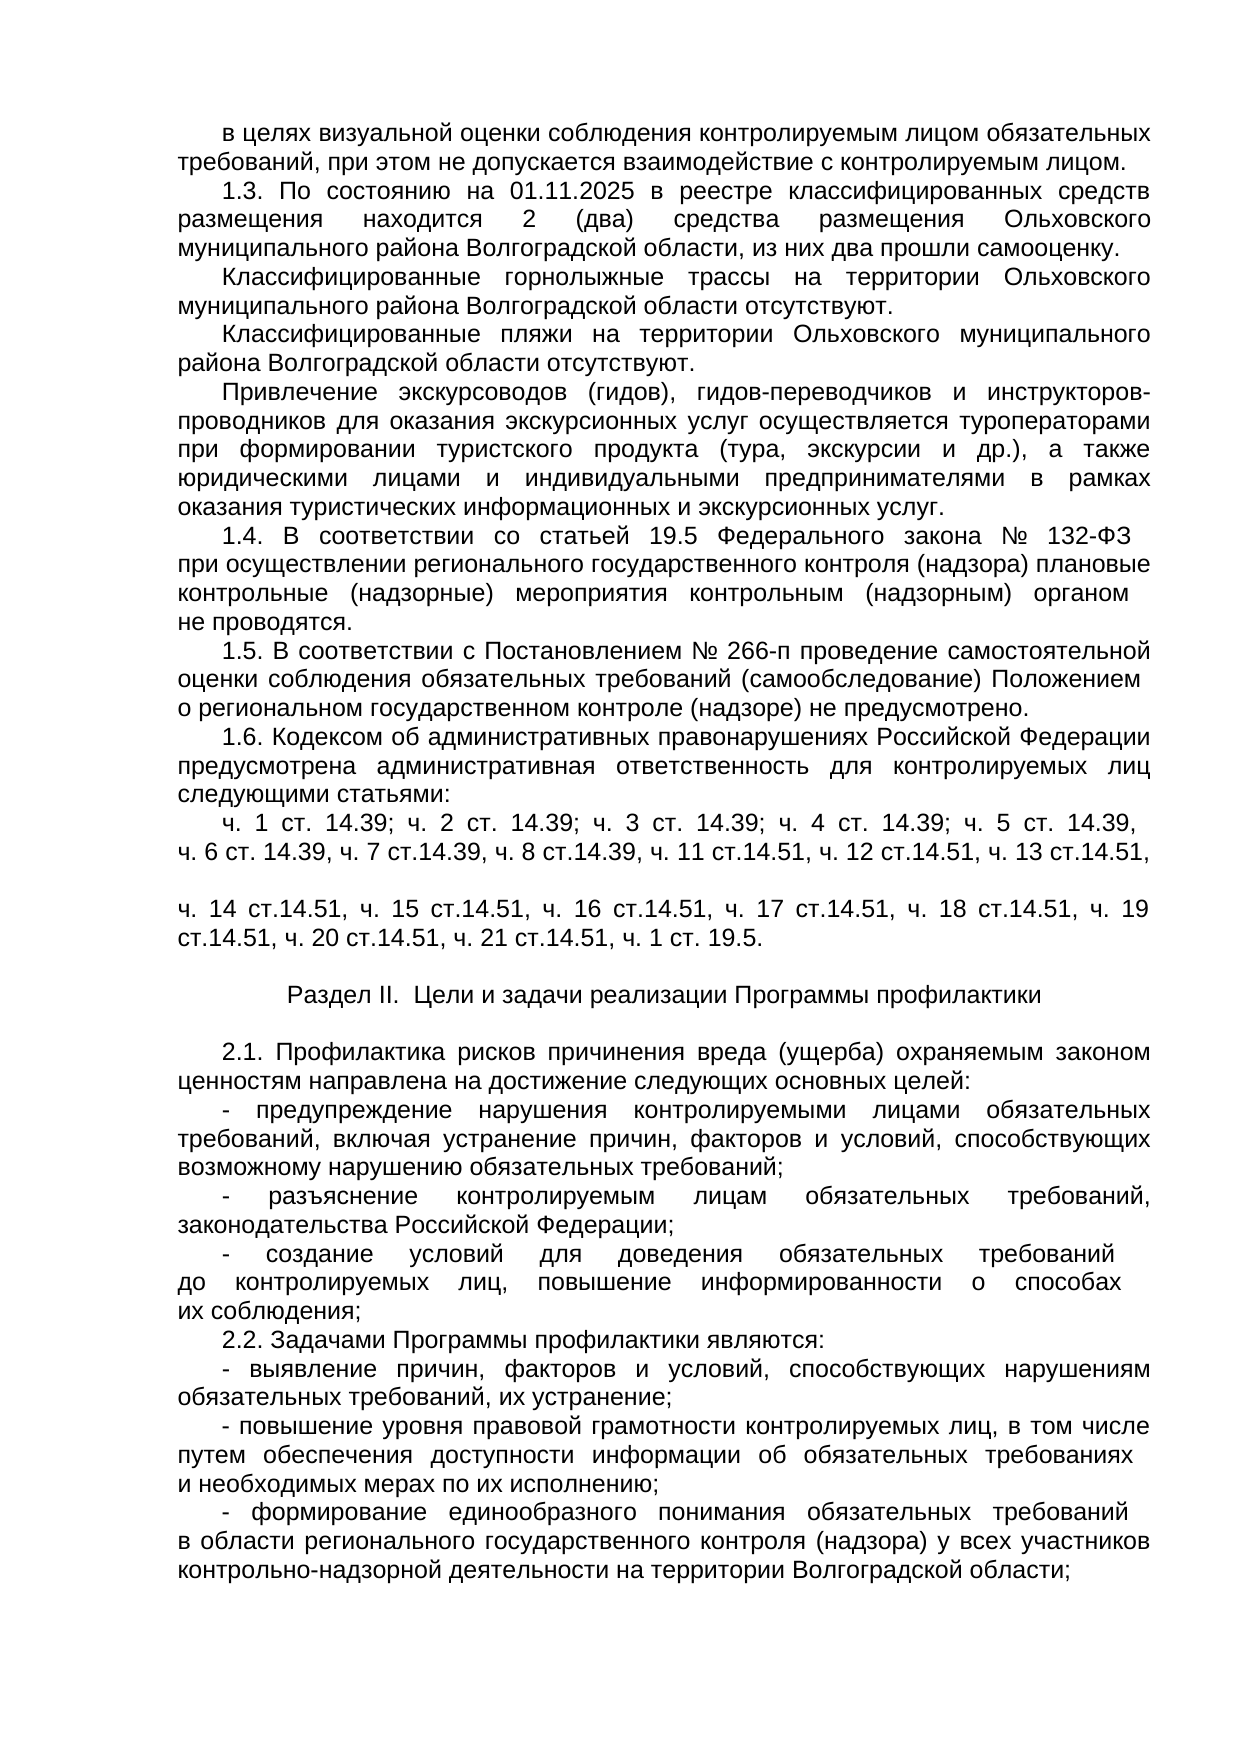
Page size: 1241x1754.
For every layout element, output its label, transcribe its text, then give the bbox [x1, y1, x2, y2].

text ч. 1 ст. 14.39; ч. 2 ст. 14.39; ч. 3 ст. 14.39; ч. 4 ст. 14.39; ч. 5 ст. 14.39, ч. 6 ст. 14.39, ч. 7 ст.14.39, ч. 8 ст.14.39, ч. 11 ст.14.51, ч. 12 ст.14.51, ч. 13 ст.14.51, ч. 14 ст.14.51, ч. 15 ст.14.51, ч. 16 ст.14.51, ч. 17 ст.14.51, ч. 18 ст.14.51, ч. 19 ст.14.51, ч. 20 ст.14.51, ч. 21 ст.14.51, ч. 1 ст. 19.5. [177, 808, 1152, 952]
text - формирование единообразного понимания обязательных требований в области регионального государственного контроля (надзора) у всех участников контрольно-надзорной деятельности на территории Волгоградской области; [177, 1497, 1152, 1584]
text Классифицированные пляжи на территории Ольховского муниципального района Волгоградской области отсутствуют. [177, 319, 1152, 377]
text - предупреждение нарушения контролируемыми лицами обязательных требований, включая устранение причин, факторов и условий, способствующих возможному нарушению обязательных требований; [177, 1095, 1152, 1181]
text - разъяснение контролируемым лицам обязательных требований, законодательства Российской Федерации; [177, 1181, 1152, 1239]
text 2.1. Профилактика рисков причинения вреда (ущерба) охраняемым законом ценностям направлена на достижение следующих основных целей: [177, 1037, 1152, 1095]
text 1.3. По состоянию на 01.11.2025 в реестре классифицированных средств размещения находится 2 (два) средства размещения Ольховского муниципального района Волгоградской области, из них два прошли самооценку. [177, 176, 1152, 262]
text - создание условий для доведения обязательных требований до контролируемых лиц, повышение информированности о способах их соблюдения; [177, 1239, 1152, 1325]
text Раздел II. Цели и задачи реализации Программы профилактики [177, 980, 1152, 1009]
text 1.4. В соответствии со статьей 19.5 Федерального закона № 132-ФЗ при осуществлении регионального государственного контроля (надзора) плановые контрольные (надзорные) мероприятия контрольным (надзорным) органом не проводятся. [177, 521, 1152, 636]
text Классифицированные горнолыжные трассы на территории Ольховского муниципального района Волгоградской области отсутствуют. [177, 262, 1152, 319]
text в целях визуальной оценки соблюдения контролируемым лицом обязательных требований, при этом не допускается взаимодействие с контролируемым лицом. [177, 118, 1152, 176]
text 1.6. Кодексом об административных правонарушениях Российской Федерации предусмотрена административная ответственность для контролируемых лиц следующими статьями: [177, 722, 1152, 808]
text - повышение уровня правовой грамотности контролируемых лиц, в том числе путем обеспечения доступности информации об обязательных требованиях и необходимых мерах по их исполнению; [177, 1411, 1152, 1497]
text Привлечение экскурсоводов (гидов), гидов-переводчиков и инструкторов-проводников для оказания экскурсионных услуг осуществляется туроператорами при формировании туристского продукта (тура, экскурсии и др.), а также юридическими лицами и индивидуальными предпринимателями в рамках оказания туристических информационных и экскурсионных услуг. [177, 377, 1152, 521]
text 1.5. В соответствии с Постановлением № 266-п проведение самостоятельной оценки соблюдения обязательных требований (самообследование) Положением о региональном государственном контроле (надзоре) не предусмотрено. [177, 636, 1152, 722]
text - выявление причин, факторов и условий, способствующих нарушениям обязательных требований, их устранение; [177, 1354, 1152, 1411]
text 2.2. Задачами Программы профилактики являются: [177, 1325, 1152, 1354]
